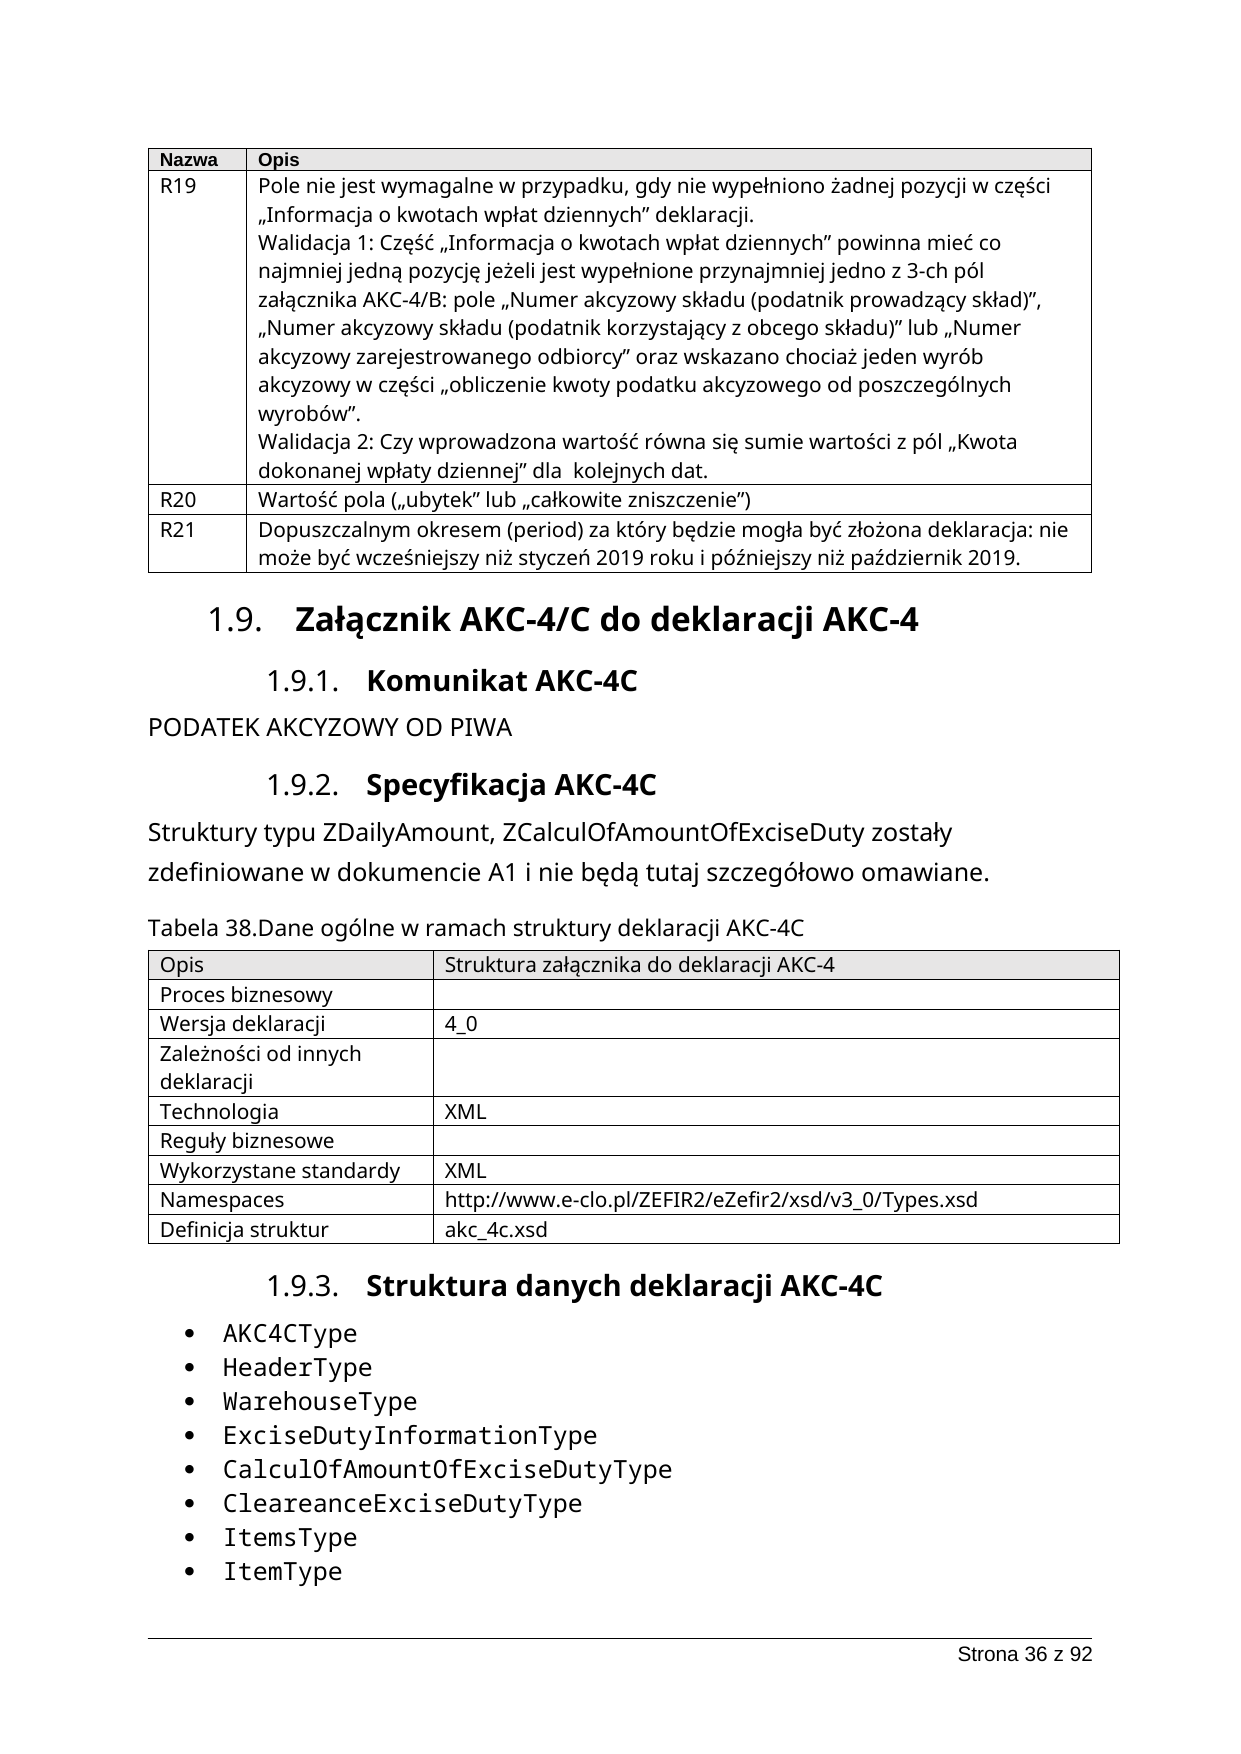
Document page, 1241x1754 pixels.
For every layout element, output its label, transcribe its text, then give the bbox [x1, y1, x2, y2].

subtitle Załącznik AKC-4/C do deklaracji AKC-4 [207, 598, 1092, 639]
subtitle Specyfikacja AKC- [266, 769, 1092, 802]
table_cell Definicja struktur [149, 1215, 433, 1243]
table_cell [434, 980, 1119, 1008]
table_cell http://www.e-clo.pl/ZEFIR2/eZefir2/xsd/v3_0/Types.xsd [434, 1185, 1119, 1214]
text PODATEK AKCYZOWY OD PIWA [148, 710, 1092, 744]
table_cell Wartość pola („ubytek” lub „całkowite zniszczenie”) [247, 485, 1091, 514]
list WarehouseType [185, 1383, 1092, 1417]
table_cell Pole nie jest wymagalne w przypadku, gdy nie wypełniono żadnej pozycji w części „Informacja o kwotach wpłat dziennych” deklaracji. Walidacja 1: Część „Informacja o kwotach wpłat dziennych” powinna mieć co najmniej jedną pozycję jeżeli jest wypełnione przynajmniej jedno z 3-ch pól załącznika AKC-4/B: pole „Numer akcyzowy składu (podatnik prowadzący skład)”, „Numer akcyzowy składu (podatnik korzystający z obcego składu)” lub „Numer akcyzowy zarejestrowanego odbiorcy” oraz wskazano chociaż jeden wyrób akcyzowy w części „obliczenie kwoty podatku akcyzowego od poszczególnych wyrobów”. Walidacja 2: Czy wprowadzona wartość równa się sumie wartości z pól „Kwota dokonanej wpłaty dziennej” dla kolejnych dat. [247, 171, 1091, 484]
table_cell R20 [149, 485, 246, 514]
table_cell XML [434, 1097, 1119, 1125]
table_cell XML [434, 1156, 1119, 1184]
table_cell R19 [149, 171, 246, 484]
table_cell Dopuszczalnym okresem (period) za który będzie mogła być złożona deklaracja: nie może być wcześniejszy niż styczeń 2019 roku i późniejszy niż październik 2019. [247, 515, 1091, 572]
list ItemsType [185, 1519, 1092, 1554]
table_cell [434, 1039, 1119, 1096]
table_cell Zależności od innych deklaracji [149, 1039, 433, 1096]
table_cell [434, 1126, 1119, 1155]
subtitle Struktura danych deklaracji AKC-4C [266, 1269, 1092, 1303]
table_cell akc_4c.xsd [434, 1215, 1119, 1243]
list CleareanceExciseDutyType [185, 1486, 1092, 1519]
list ItemType [185, 1554, 1092, 1588]
list AKC4CType [185, 1315, 1092, 1349]
table_cell 4_0 [434, 1010, 1119, 1038]
table_cell Namespaces [149, 1185, 433, 1214]
list ExciseDutyInformationType [185, 1417, 1092, 1451]
list HeaderType [185, 1349, 1092, 1383]
table_cell R21 [149, 515, 246, 572]
table_header Opis [149, 951, 433, 979]
table_header Nazwa [149, 149, 246, 170]
table_cell Proces biznesowy [149, 980, 433, 1008]
subtitle Komunikat AKC- [266, 664, 1092, 698]
table_cell Reguły biznesowe [149, 1126, 433, 1155]
list CalculOfAmountOfExciseDutyType [185, 1451, 1092, 1486]
table_header Struktura załącznika do deklaracji AKC-4 [434, 951, 1119, 979]
text Struktury typu ZDailyAmount, ZCalculOfAmountOfExciseDuty zostały zdefiniowane w dokumencie A1 i nie będą tutaj szczegółowo omawiane. [148, 815, 1092, 888]
table_header Opis [247, 149, 1091, 170]
table_cell Technologia [149, 1097, 433, 1125]
table_cell Wersja deklaracji [149, 1010, 433, 1038]
table_cell Wykorzystane standardy [149, 1156, 433, 1184]
